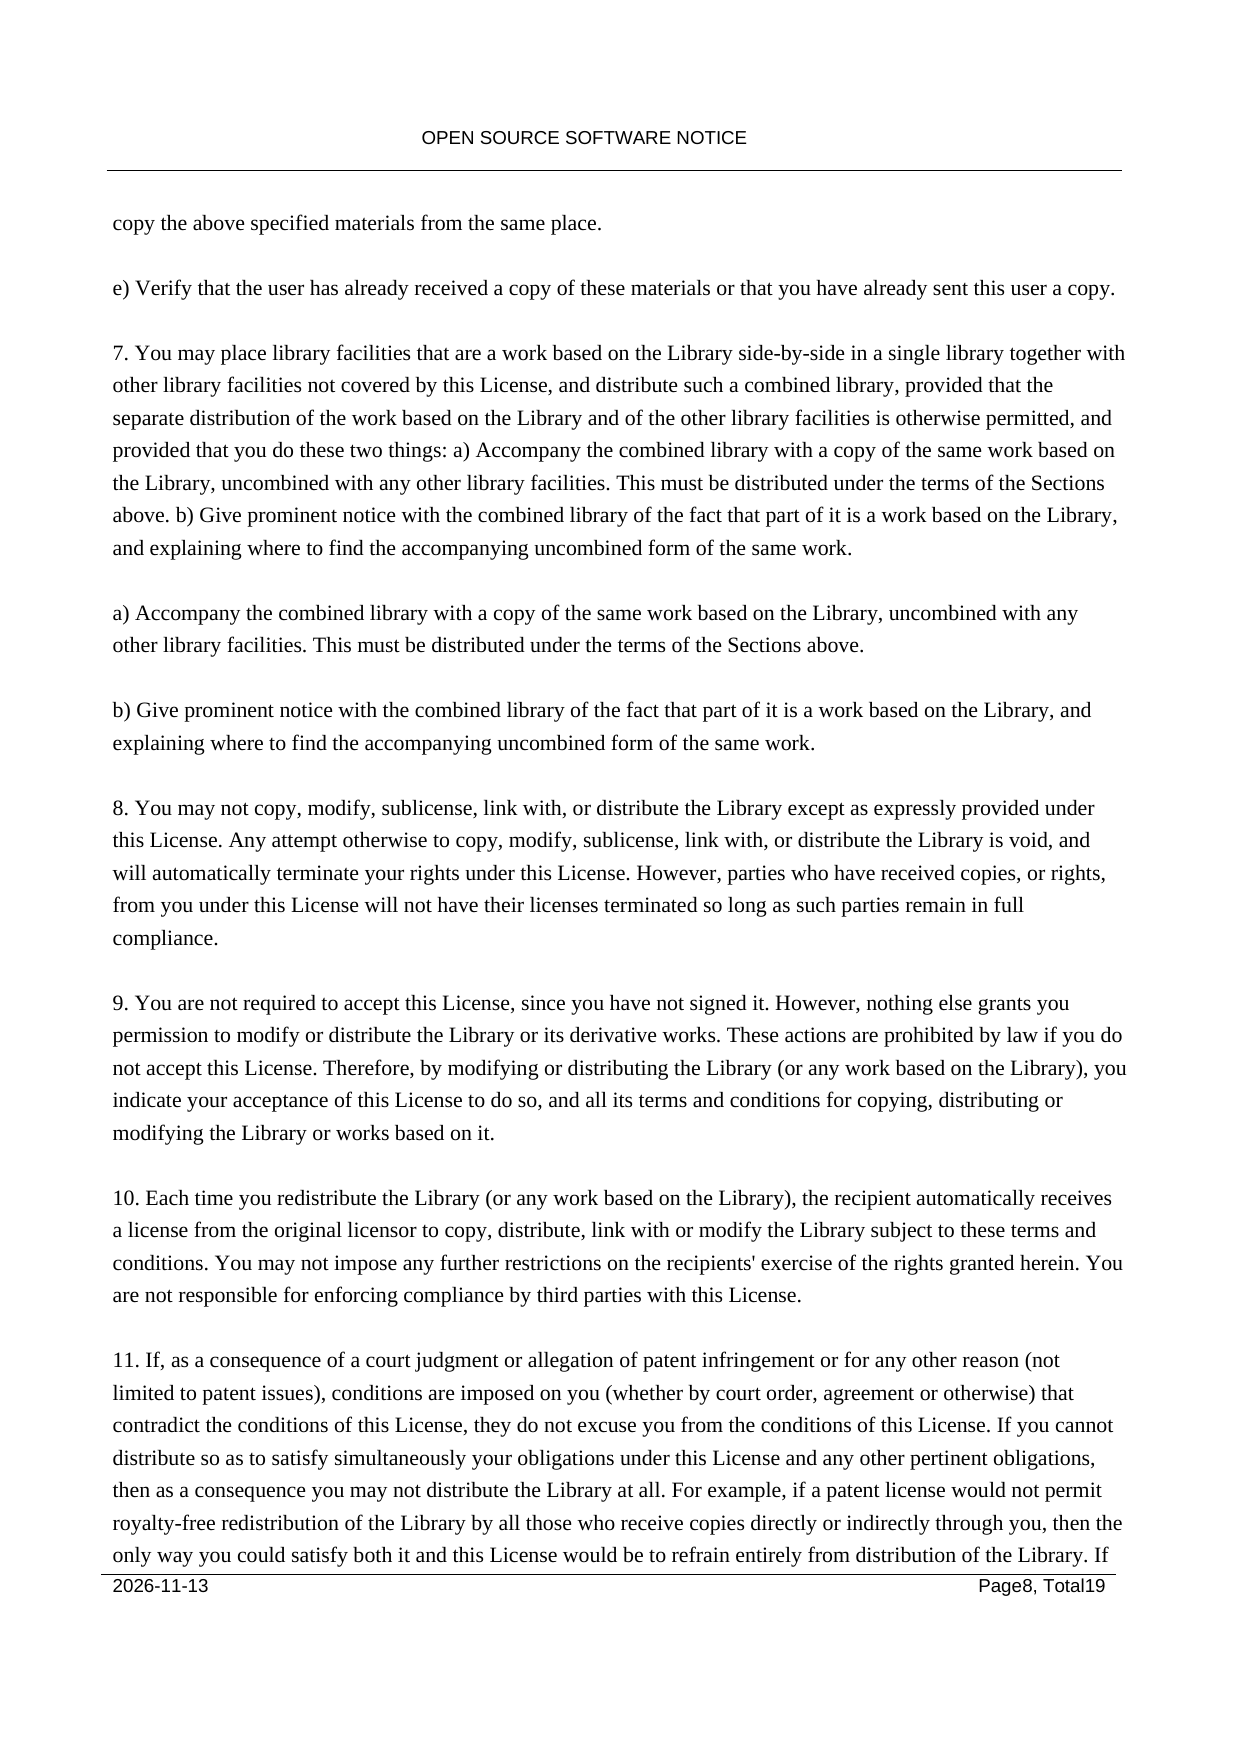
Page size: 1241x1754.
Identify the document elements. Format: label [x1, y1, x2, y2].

text [112, 206, 1128, 1571]
